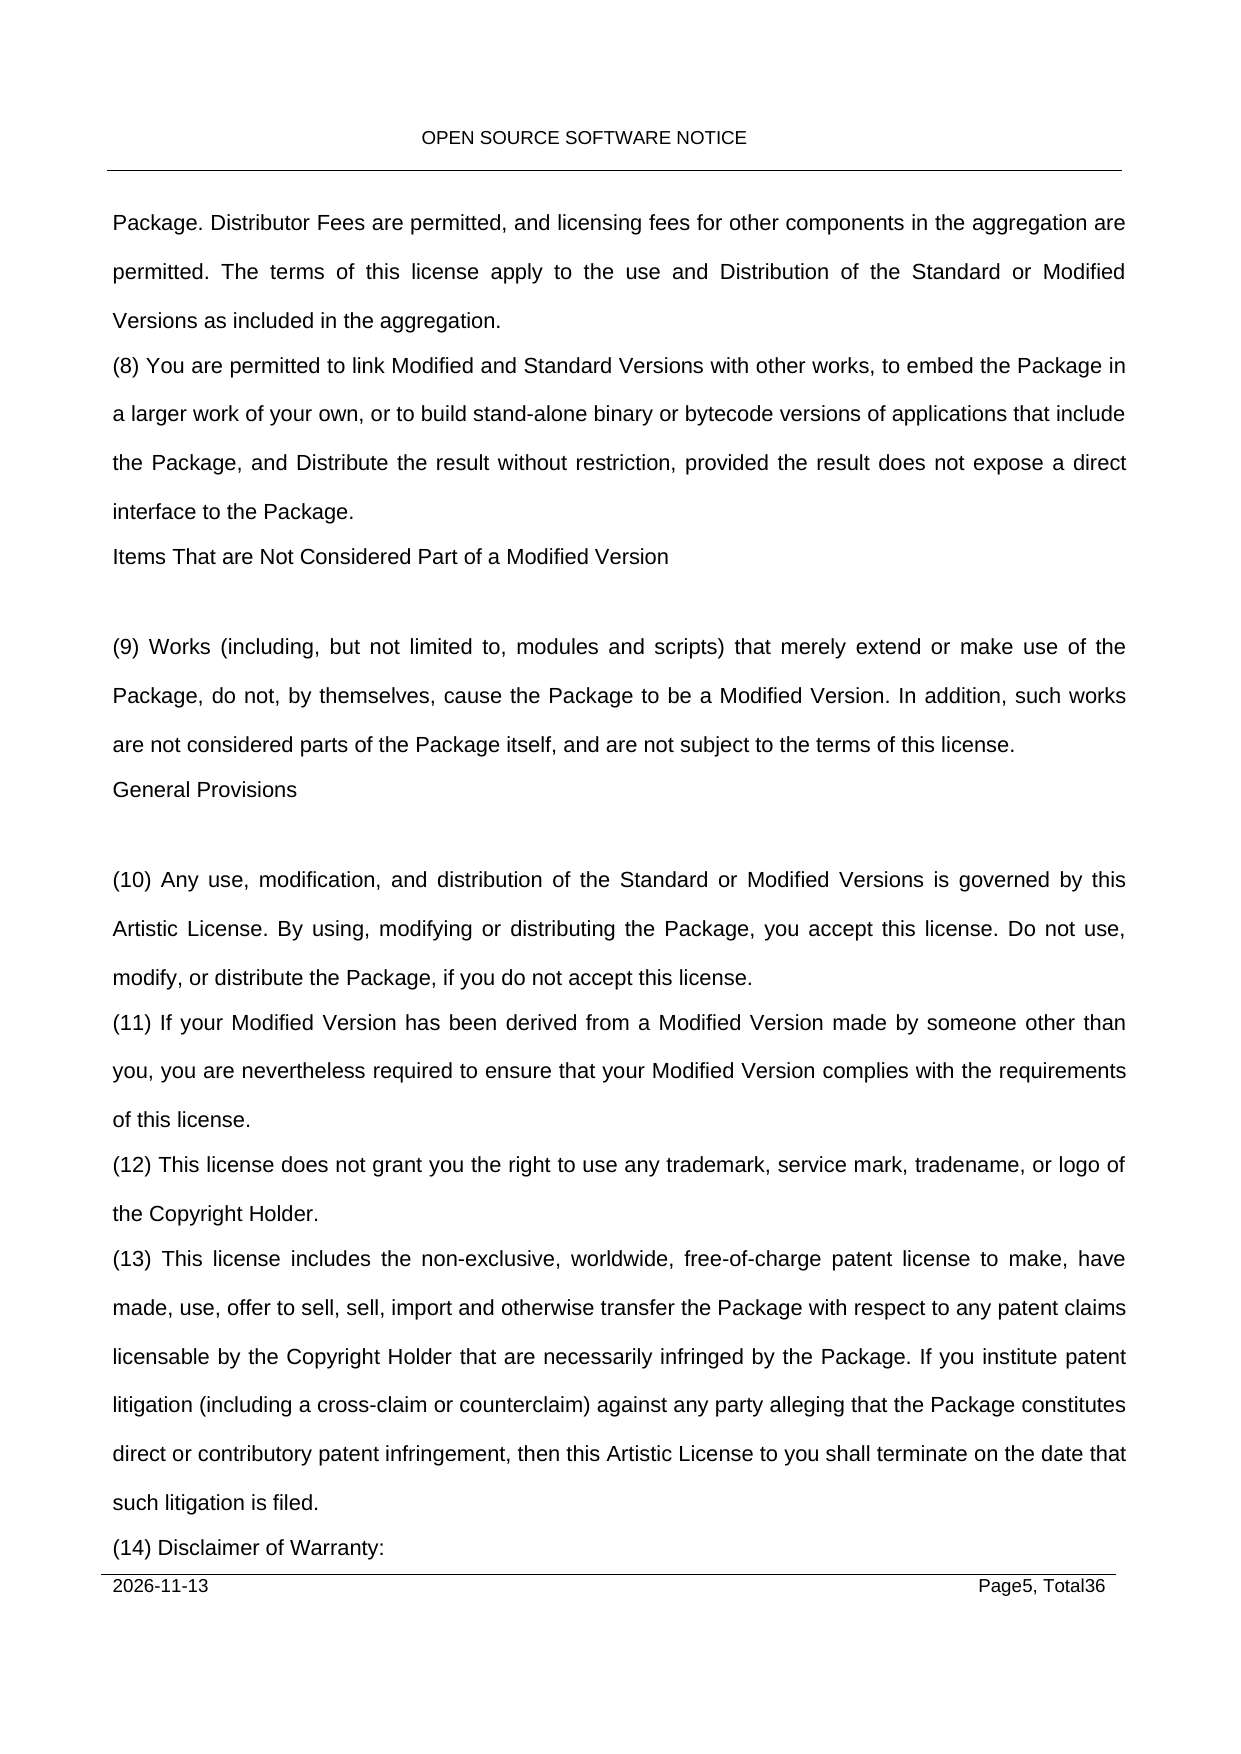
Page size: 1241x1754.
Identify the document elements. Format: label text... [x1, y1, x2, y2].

text (14) Disclaimer of Warranty: [112, 1531, 1128, 1564]
text (12) This license does not grant you the right to use any trademark, service mark, tradename, or logo of the Copyright Holder. [112, 1148, 1128, 1230]
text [112, 206, 1128, 336]
text (11) If your Modified Version has been derived from a Modified Version made by someone other than you, you are nevertheless required to ensure that your Modified Version complies with the requirements of this license. [112, 1006, 1128, 1136]
text (8) You are permitted to link Modified and Standard Versions with other works, to embed the Package in a larger work of your own, or to build stand-alone binary or bytecode versions of applications that include the Package, and Distribute the result without restriction, provided the result does not expose a direct interface to the Package. [112, 349, 1128, 528]
text (10) Any use, modification, and distribution of the Standard or Modified Versions is governed by this Artistic License. By using, modifying or distributing the Package, you accept this license. Do not use, modify, or distribute the Package, if you do not accept this license. [112, 863, 1128, 993]
text General Provisions [112, 773, 1128, 806]
text (9) Works (including, but not limited to, modules and scripts) that merely extend or make use of the Package, do not, by themselves, cause the Package to be a Modified Version. In addition, such works are not considered parts of the Package itself, and are not subject to the terms of this license. [112, 631, 1128, 761]
text (13) This license includes the non-exclusive, worldwide, free-of-charge patent license to make, have made, use, offer to sell, sell, import and otherwise transfer the Package with respect to any patent claims licensable by the Copyright Holder that are necessarily infringed by the Package. If you institute patent litigation (including a cross-claim or counterclaim) against any party alleging that the Package constitutes direct or contributory patent infringement, then this Artistic License to you shall terminate on the date that such litigation is filed. [112, 1242, 1128, 1519]
text Items That are Not Considered Part of a Modified Version [112, 540, 1128, 573]
